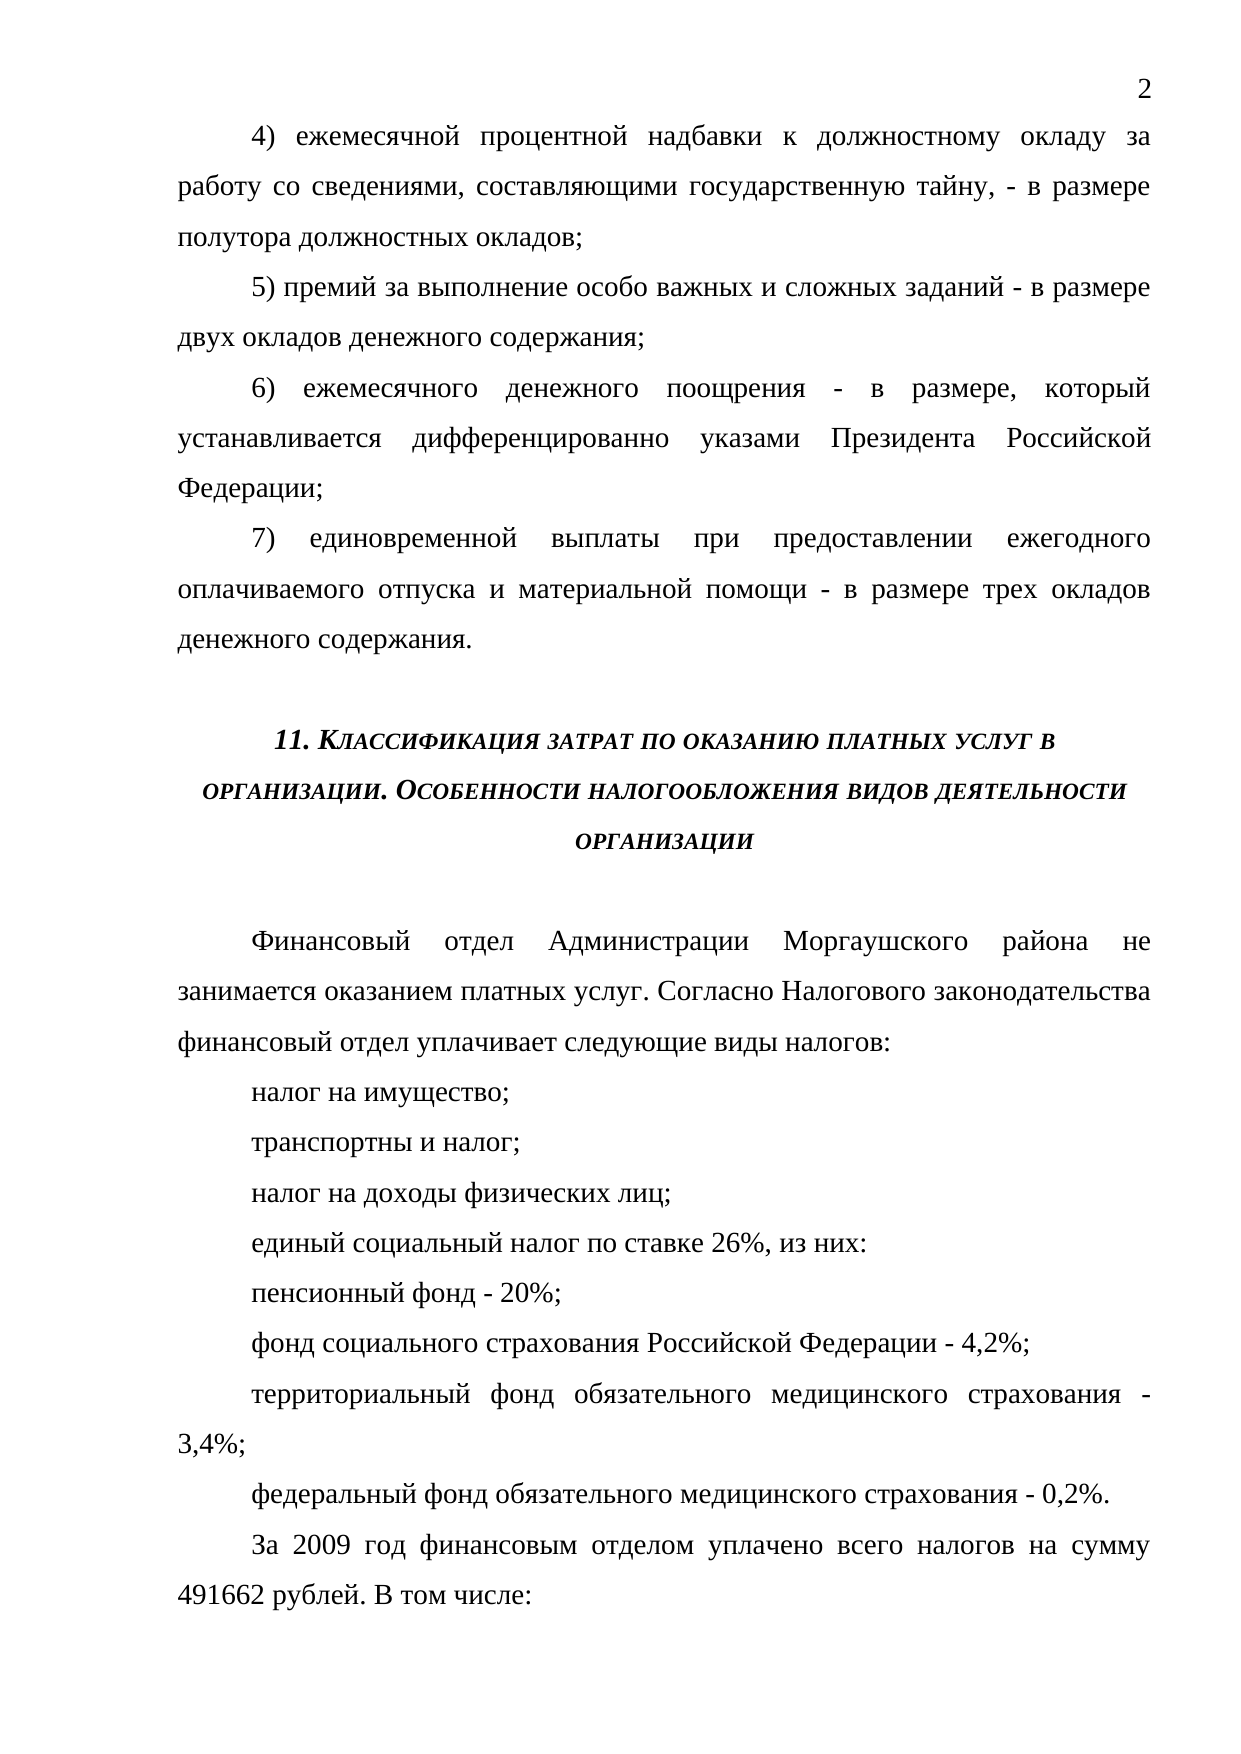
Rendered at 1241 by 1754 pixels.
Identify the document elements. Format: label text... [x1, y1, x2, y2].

text федеральный фонд обязательного медицинского страхования - 0,2%. [177, 1477, 1152, 1510]
text единый социальный налог по ставке 26%, из них: [177, 1225, 1152, 1258]
text 7) единовременной выплаты при предоставлении ежегодного оплачиваемого отпуска и материальной помощи - в размере трех окладов денежного содержания. [177, 521, 1152, 655]
text налог на доходы физических лиц; [177, 1175, 1152, 1208]
text пенсионный фонд - 20%; [177, 1275, 1152, 1309]
text фонд социального страхования Российской Федерации - 4,2%; [177, 1326, 1152, 1359]
subtitle 11. Классификация затрат по оказанию платных услуг в организации. Особенности налогообложения видов деятельности организации [177, 722, 1152, 856]
text Финансовый отдел Администрации Моргаушского района не занимается оказанием платных услуг. Согласно Налогового законодательства финансовый отдел уплачивает следующие виды налогов: [177, 923, 1152, 1057]
text территориальный фонд обязательного медицинского страхования - 3,4%; [177, 1376, 1152, 1460]
text 5) премий за выполнение особо важных и сложных заданий - в размере двух окладов денежного содержания; [177, 269, 1152, 353]
text За 2009 год финансовым отделом уплачено всего налогов на сумму 491662 рублей. В том числе: [177, 1527, 1152, 1611]
text транспортны и налог; [177, 1124, 1152, 1158]
text 6) ежемесячного денежного поощрения - в размере, который устанавливается дифференцированно указами Президента Российской Федерации; [177, 370, 1152, 504]
text 4) ежемесячной процентной надбавки к должностному окладу за работу со сведениями, составляющими государственную тайну, - в размере полутора должностных окладов; [177, 118, 1152, 252]
text налог на имущество; [177, 1074, 1152, 1108]
